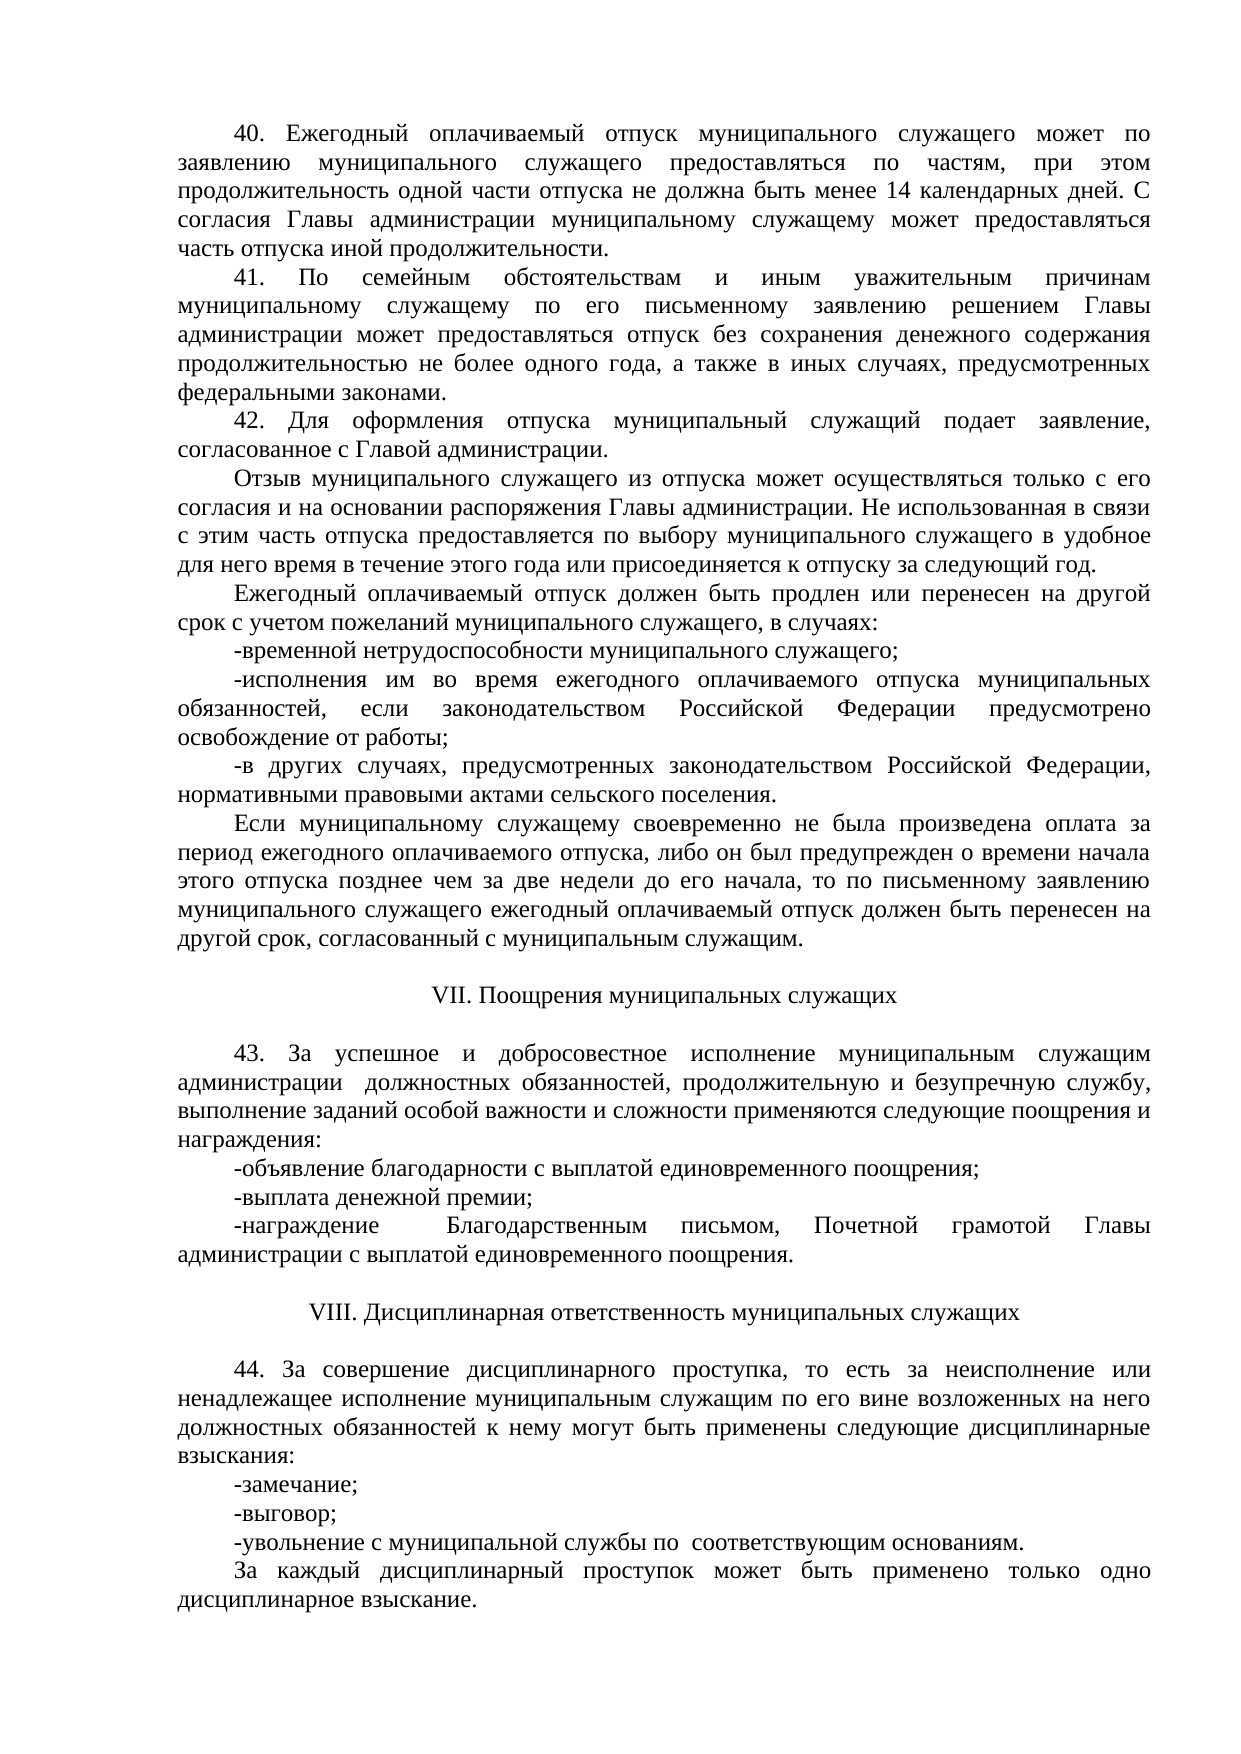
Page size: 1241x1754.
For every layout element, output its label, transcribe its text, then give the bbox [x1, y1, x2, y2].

text 40. Ежегодный оплачиваемый отпуск муниципального служащего может по заявлению муниципального служащего предоставляться по частям, при этом продолжительность одной части отпуска не должна быть менее 14 календарных дней. С согласия Главы администрации муниципальному служащему может предоставляться часть отпуска иной продолжительности. [177, 118, 1152, 262]
text 41. По семейным обстоятельствам и иным уважительным причинам муниципальному служащему по его письменному заявлению решением Главы администрации может предоставляться отпуск без сохранения денежного содержания продолжительностью не более одного года, а также в иных случаях, предусмотренных федеральными законами. [177, 262, 1152, 406]
text 43. За успешное и добросовестное исполнение муниципальным служащим администрации должностных обязанностей, продолжительную и безупречную службу, выполнение заданий особой важности и сложности применяются следующие поощрения и награждения: [177, 1038, 1152, 1153]
text 42. Для оформления отпуска муниципальный служащий подает заявление, согласованное с Главой администрации. [177, 406, 1152, 463]
text 44. За совершение дисциплинарного проступка, то есть за неисполнение или ненадлежащее исполнение муниципальным служащим по его вине возложенных на него должностных обязанностей к нему могут быть применены следующие дисциплинарные взыскания: [177, 1354, 1152, 1469]
text Ежегодный оплачиваемый отпуск должен быть продлен или перенесен на другой срок с учетом пожеланий муниципального служащего, в случаях: [177, 578, 1152, 636]
text -выплата денежной премии; [177, 1182, 1152, 1211]
text -объявление благодарности с выплатой единовременного поощрения; [177, 1153, 1152, 1182]
text -в других случаях, предусмотренных законодательством Российской Федерации, нормативными правовыми актами сельского поселения. [177, 751, 1152, 808]
text -награждение Благодарственным письмом, Почетной грамотой Главы администрации с выплатой единовременного поощрения. [177, 1211, 1152, 1268]
text -выговор; [177, 1498, 1152, 1527]
text VIII. Дисциплинарная ответственность муниципальных служащих [177, 1297, 1152, 1326]
text Отзыв муниципального служащего из отпуска может осуществляться только с его согласия и на основании распоряжения Главы администрации. Не использованная в связи с этим часть отпуска предоставляется по выбору муниципального служащего в удобное для него время в течение этого года или присоединяется к отпуску за следующий год. [177, 463, 1152, 578]
text За каждый дисциплинарный проступок может быть применено только одно дисциплинарное взыскание. [177, 1556, 1152, 1613]
text VII. Поощрения муниципальных служащих [177, 981, 1152, 1009]
text -увольнение с муниципальной службы по соответствующим основаниям. [177, 1527, 1152, 1556]
text -исполнения им во время ежегодного оплачиваемого отпуска муниципальных обязанностей, если законодательством Российской Федерации предусмотрено освобождение от работы; [177, 664, 1152, 751]
text Если муниципальному служащему своевременно не была произведена оплата за период ежегодного оплачиваемого отпуска, либо он был предупрежден о времени начала этого отпуска позднее чем за две недели до его начала, то по письменному заявлению муниципального служащего ежегодный оплачиваемый отпуск должен быть перенесен на другой срок, согласованный с муниципальным служащим. [177, 808, 1152, 952]
text -замечание; [177, 1469, 1152, 1498]
text -временной нетрудоспособности муниципального служащего; [177, 636, 1152, 664]
